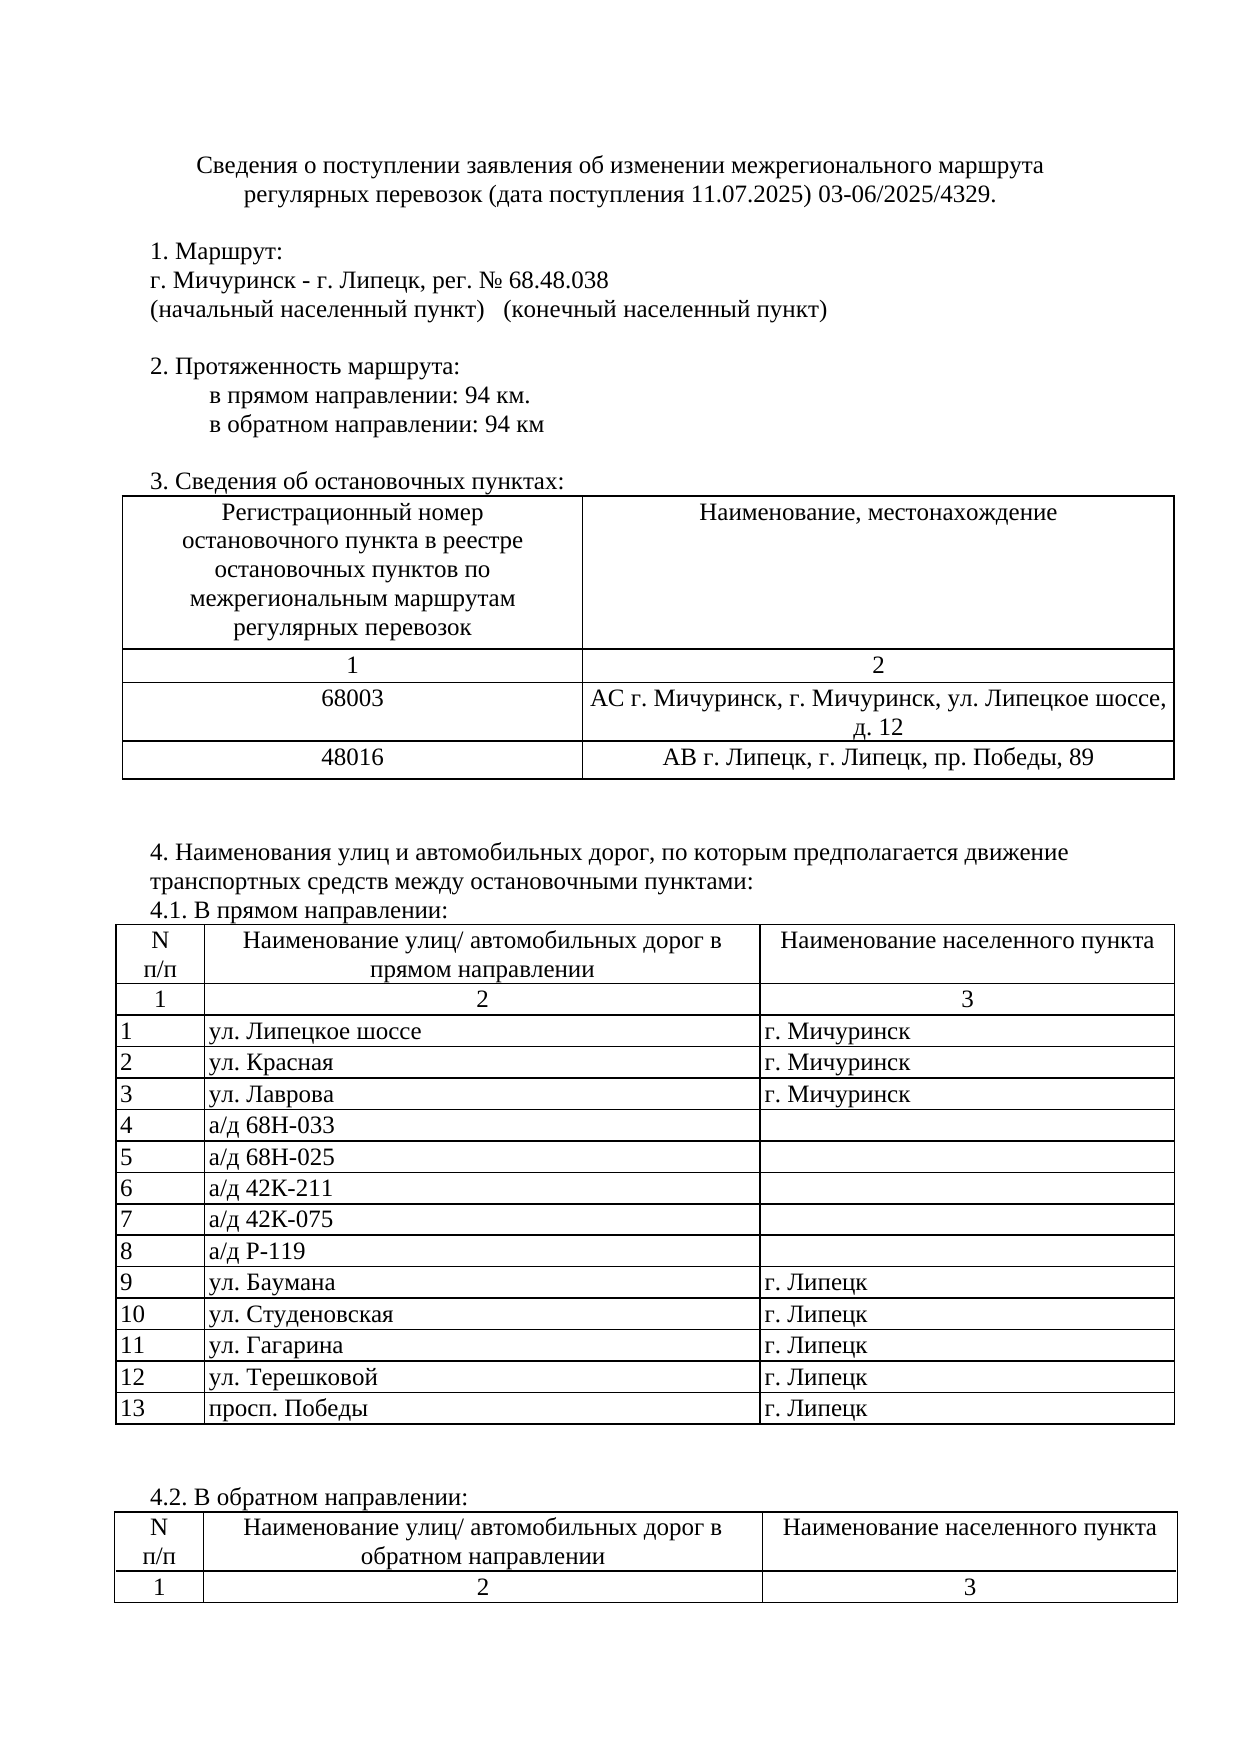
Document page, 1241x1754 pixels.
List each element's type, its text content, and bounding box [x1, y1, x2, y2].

text в обратном направлении: 94 км [150, 409, 1090, 437]
table_cell 2 [583, 650, 1173, 681]
table_cell [761, 1205, 1174, 1234]
text в прямом направлении: 94 км. [150, 380, 1090, 409]
table_cell 13 [117, 1393, 204, 1423]
table_cell [761, 1110, 1174, 1140]
text г. Мичуринск - г. Липецк, рег. № 68.48.038 [150, 265, 1090, 294]
table_cell АС г. Мичуринск, г. Мичуринск, ул. Липецкое шоссе, д. 12 [583, 683, 1173, 740]
table_cell ул. Гагарина [205, 1330, 759, 1360]
table_cell 7 [117, 1205, 204, 1234]
table_cell 2 [117, 1047, 204, 1077]
table_header Наименование населенного пункта [763, 1513, 1177, 1570]
table_cell 6 [117, 1173, 204, 1203]
table_cell ул. Студеновская [205, 1299, 759, 1329]
table_header Наименование улиц/ автомобильных дорог в прямом направлении [205, 925, 759, 983]
table_cell 5 [117, 1142, 204, 1171]
table_cell [761, 1173, 1174, 1203]
table_cell 12 [117, 1362, 204, 1392]
table_header Наименование, местонахождение [583, 497, 1173, 648]
text 4.2. В обратном направлении: [150, 1482, 1090, 1511]
table_cell а/д 42К-075 [205, 1205, 759, 1234]
text 4. Наименования улиц и автомобильных дорог, по которым предполагается движение транспортных средств между остановочными пунктами: [150, 837, 1090, 895]
table_header Наименование улиц/ автомобильных дорог в обратном направлении [204, 1513, 762, 1570]
table_cell ул. Красная [205, 1047, 759, 1077]
table_cell 1 [117, 1016, 204, 1046]
table_cell 48016 [123, 742, 582, 778]
table_cell а/д Р-119 [205, 1236, 759, 1266]
table_cell 3 [763, 1570, 1177, 1601]
table_cell ул. Липецкое шоссе [205, 1016, 759, 1046]
table_cell просп. Победы [205, 1393, 759, 1423]
table_cell [761, 1236, 1174, 1266]
text Сведения о поступлении заявления об изменении межрегионального маршрута регулярных перевозок (дата поступления 11.07.2025) 03-06/2025/4329. [150, 150, 1090, 207]
table_cell [761, 1142, 1174, 1171]
table_cell 11 [117, 1330, 204, 1360]
text 4.1. В прямом направлении: [150, 895, 1090, 924]
table_cell 1 [115, 1571, 203, 1601]
text 3. Сведения об остановочных пунктах: [150, 466, 1090, 495]
table_cell г. Липецк [761, 1330, 1174, 1360]
text 2. Протяженность маршрута: [150, 351, 1090, 380]
table_cell г. Липецк [761, 1362, 1174, 1392]
table_header Наименование населенного пункта [761, 925, 1174, 983]
table_cell а/д 42К-211 [205, 1173, 759, 1203]
table_cell 9 [117, 1267, 204, 1297]
table_cell 8 [117, 1236, 204, 1266]
table_cell г. Липецк [761, 1299, 1174, 1329]
table_cell ул. Лаврова [205, 1079, 759, 1108]
table_cell 10 [117, 1299, 204, 1329]
table_cell 1 [117, 984, 204, 1014]
table_cell 3 [761, 984, 1174, 1014]
table_header N п/п [115, 1513, 203, 1570]
table_cell г. Мичуринск [761, 1079, 1174, 1108]
table_header N п/п [117, 925, 204, 983]
table_cell а/д 68Н-025 [205, 1142, 759, 1171]
table_cell г. Липецк [761, 1393, 1174, 1423]
text 1. Маршрут: [150, 236, 1090, 265]
table_cell 1 [123, 650, 582, 681]
table_cell АВ г. Липецк, г. Липецк, пр. Победы, 89 [583, 742, 1173, 778]
table_cell ул. Баумана [205, 1267, 759, 1297]
table_cell 68003 [123, 683, 582, 740]
table_cell 4 [117, 1110, 204, 1140]
table_cell 3 [117, 1079, 204, 1108]
table_cell г. Липецк [761, 1267, 1174, 1297]
table_header Регистрационный номер остановочного пункта в реестре остановочных пунктов по межрегиональным маршрутам регулярных перевозок [123, 497, 582, 648]
text (начальный населенный пункт) (конечный населенный пункт) [150, 294, 1090, 322]
table_cell г. Мичуринск [761, 1047, 1174, 1077]
table_cell ул. Терешковой [205, 1362, 759, 1392]
table_cell г. Мичуринск [761, 1016, 1174, 1046]
table_cell 2 [205, 984, 759, 1014]
table_cell 2 [204, 1572, 762, 1601]
table_cell а/д 68Н-033 [205, 1110, 759, 1140]
